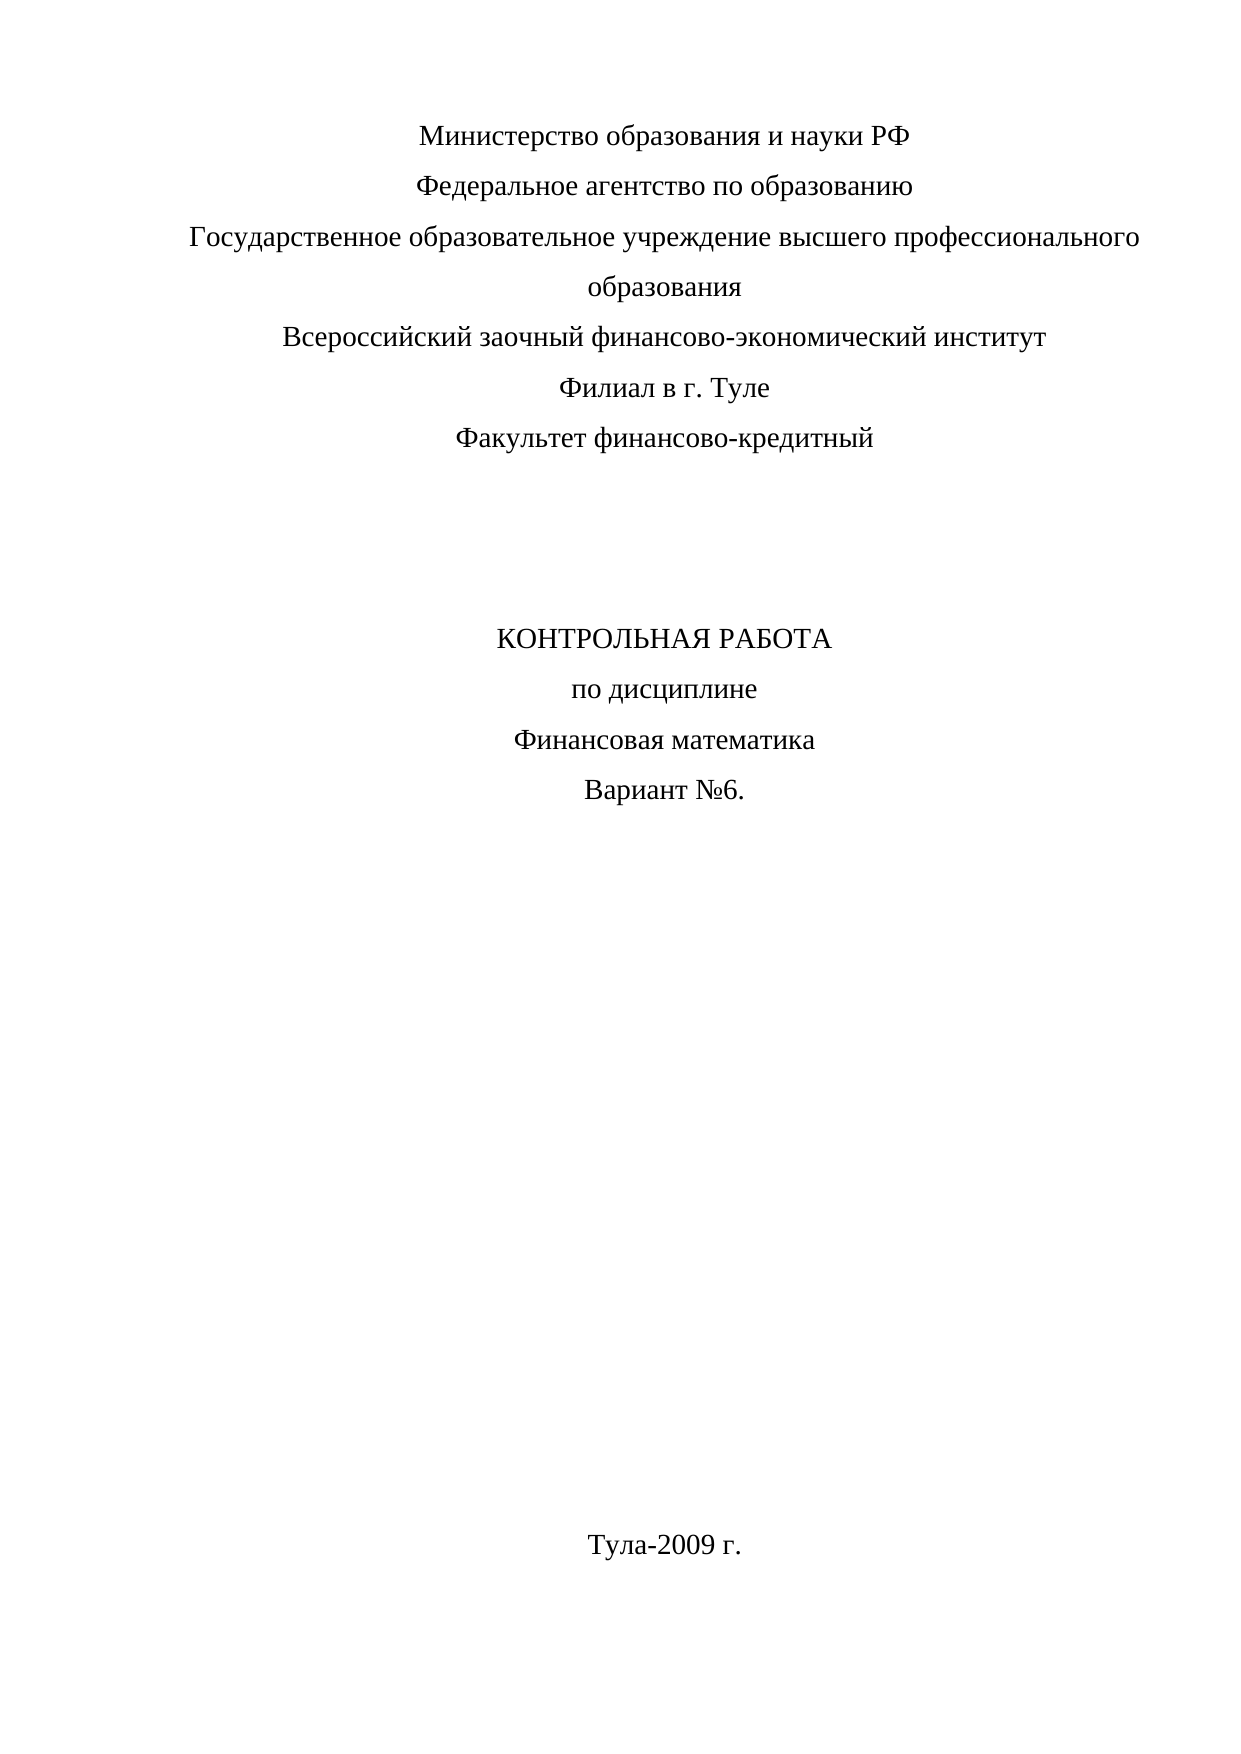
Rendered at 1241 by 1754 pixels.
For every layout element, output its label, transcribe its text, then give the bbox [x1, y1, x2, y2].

text Тула-2009 г. [177, 1527, 1152, 1560]
text Филиал в г. Туле [177, 370, 1152, 403]
text по дисциплине [177, 672, 1152, 705]
text Государственное образовательное учреждение высшего профессионального образования [177, 219, 1152, 303]
text Федеральное агентство по образованию [177, 168, 1152, 202]
text Вариант №6. [177, 772, 1152, 806]
text Финансовая математика [177, 722, 1152, 755]
text Факультет финансово-кредитный [177, 420, 1152, 453]
text Всероссийский заочный финансово-экономический институт [177, 319, 1152, 353]
text Министерство образования и науки РФ [177, 118, 1152, 152]
text КОНТРОЛЬНАЯ РАБОТА [177, 621, 1152, 655]
